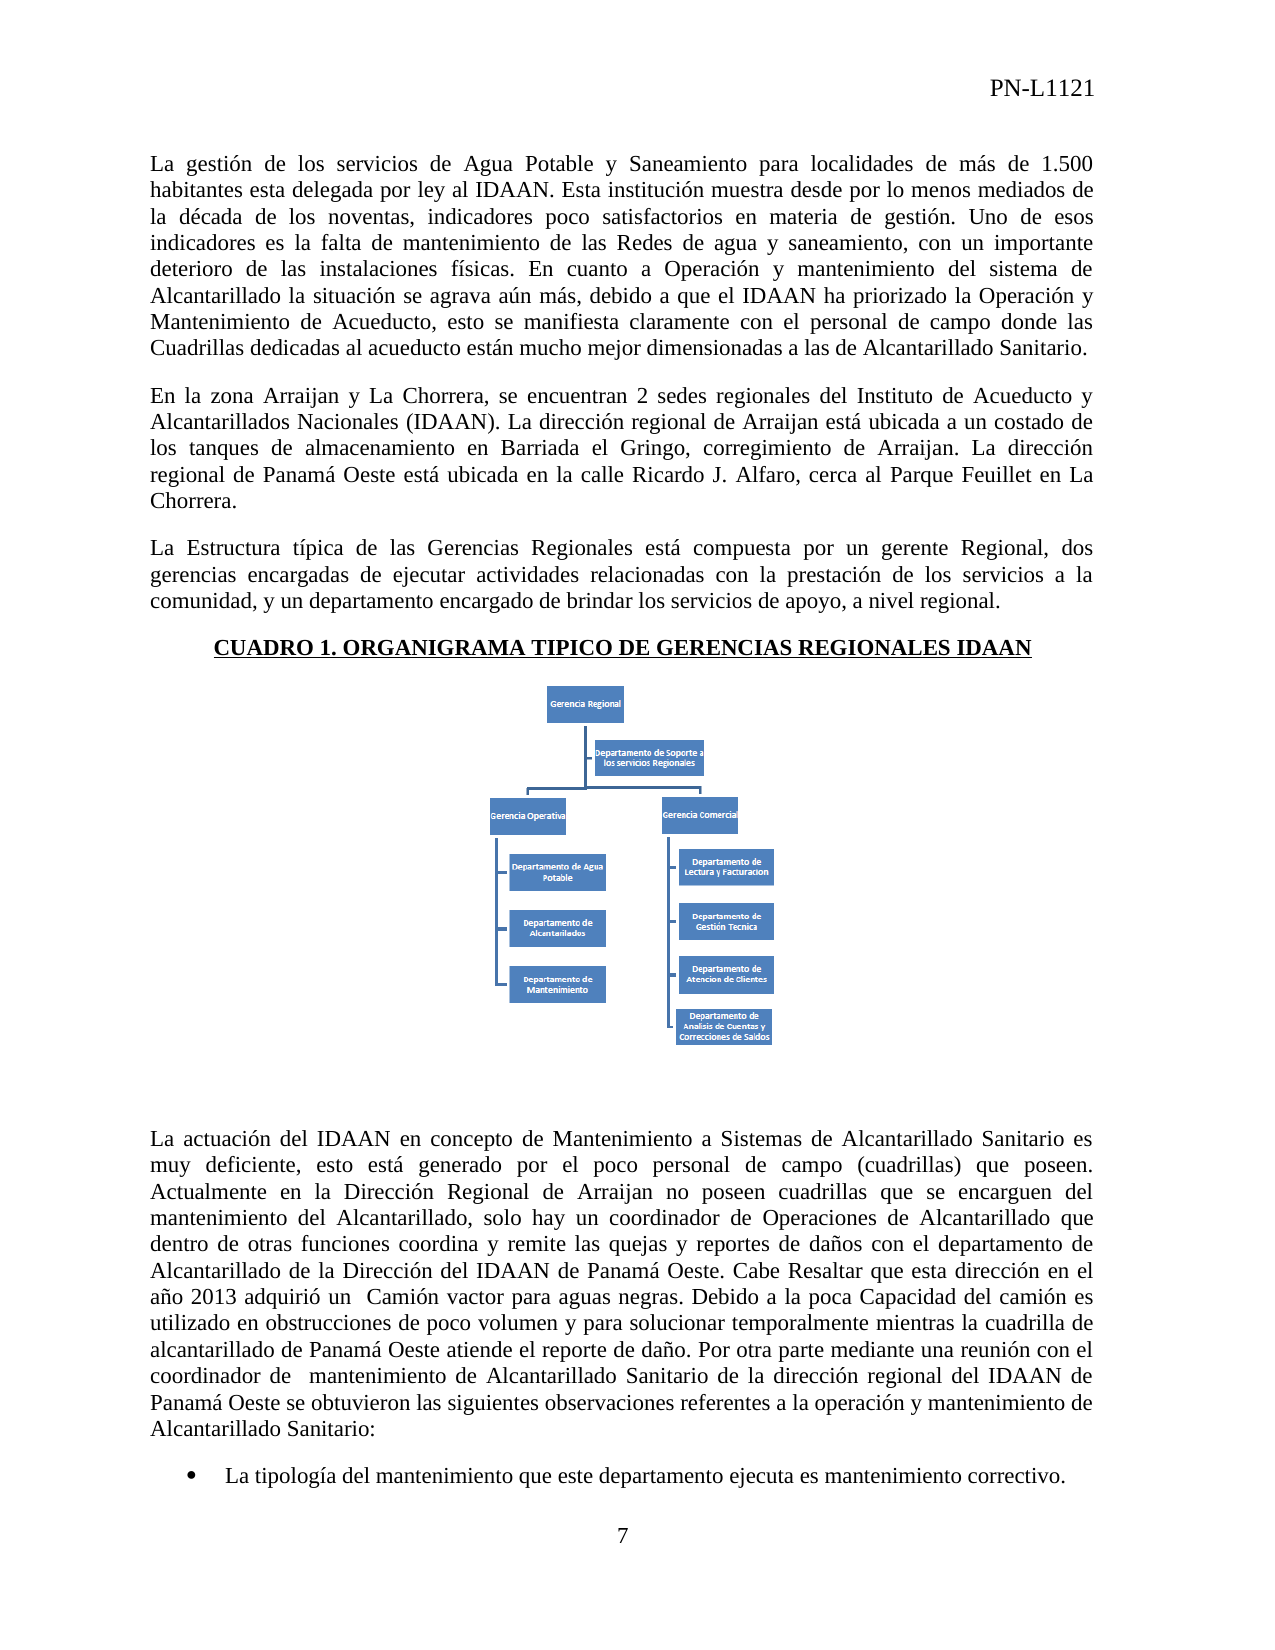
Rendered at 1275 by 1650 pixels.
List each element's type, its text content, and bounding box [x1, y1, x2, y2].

text La Estructura típica de las Gerencias Regionales está compuesta por un gerente Regional, dos gerencias encargadas de ejecutar actividades relacionadas con la prestación de los servicios a la comunidad, y un departamento encargado de brindar los servicios de apoyo, a nivel regional. [150, 534, 1095, 613]
text La actuación del IDAAN en concepto de Mantenimiento a Sistemas de Alcantarillado Sanitario es muy deficiente, esto está generado por el poco personal de campo (cuadrillas) que poseen. Actualmente en la Dirección Regional de Arraijan no poseen cuadrillas que se encarguen del mantenimiento del Alcantarillado, solo hay un coordinador de Operaciones de Alcantarillado que dentro de otras funciones coordina y remite las quejas y reportes de daños con el departamento de Alcantarillado de la Dirección del IDAAN de Panamá Oeste. Cabe Resaltar que esta dirección en el año 2013 adquirió un Camión vactor para aguas negras. Debido a la poca Capacidad del camión es utilizado en obstrucciones de poco volumen y para solucionar temporalmente mientras la cuadrilla de alcantarillado de Panamá Oeste atiende el reporte de daño. Por otra parte mediante una reunión con el coordinador de mantenimiento de Alcantarillado Sanitario de la dirección regional del IDAAN de Panamá Oeste se obtuvieron las siguientes observaciones referentes a la operación y mantenimiento de Alcantarillado Sanitario: [150, 1125, 1095, 1441]
text CUADRO 1. ORGANIGRAMA TIPICO DE GERENCIAS REGIONALES IDAAN [150, 634, 1095, 661]
text La gestión de los servicios de Agua Potable y Saneamiento para localidades de más de 1.500 habitantes esta delegada por ley al IDAAN. Esta institución muestra desde por lo menos mediados de la década de los noventas, indicadores poco satisfactorios en materia de gestión. Uno de esos indicadores es la falta de mantenimiento de las Redes de agua y saneamiento, con un importante deterioro de las instalaciones físicas. En cuanto a Operación y mantenimiento del sistema de Alcantarillado la situación se agrava aún más, debido a que el IDAAN ha priorizado la Operación y Mantenimiento de Acueducto, esto se manifiesta claramente con el personal de campo donde las Cuadrillas dedicadas al acueducto están mucho mejor dimensionadas a las de Alcantarillado Sanitario. [150, 150, 1095, 361]
text En la zona Arraijan y La Chorrera, se encuentran 2 sedes regionales del Instituto de Acueducto y Alcantarillados Nacionales (IDAAN). La dirección regional de Arraijan está ubicada a un costado de los tanques de almacenamiento en Barriada el Gringo, corregimiento de Arraijan. La dirección regional de Panamá Oeste está ubicada en la calle Ricardo J. Alfaro, cerca al Parque Feuillet en La Chorrera. [150, 382, 1095, 513]
list La tipología del mantenimiento que este departamento ejecuta es mantenimiento correctivo. [187, 1462, 1095, 1488]
